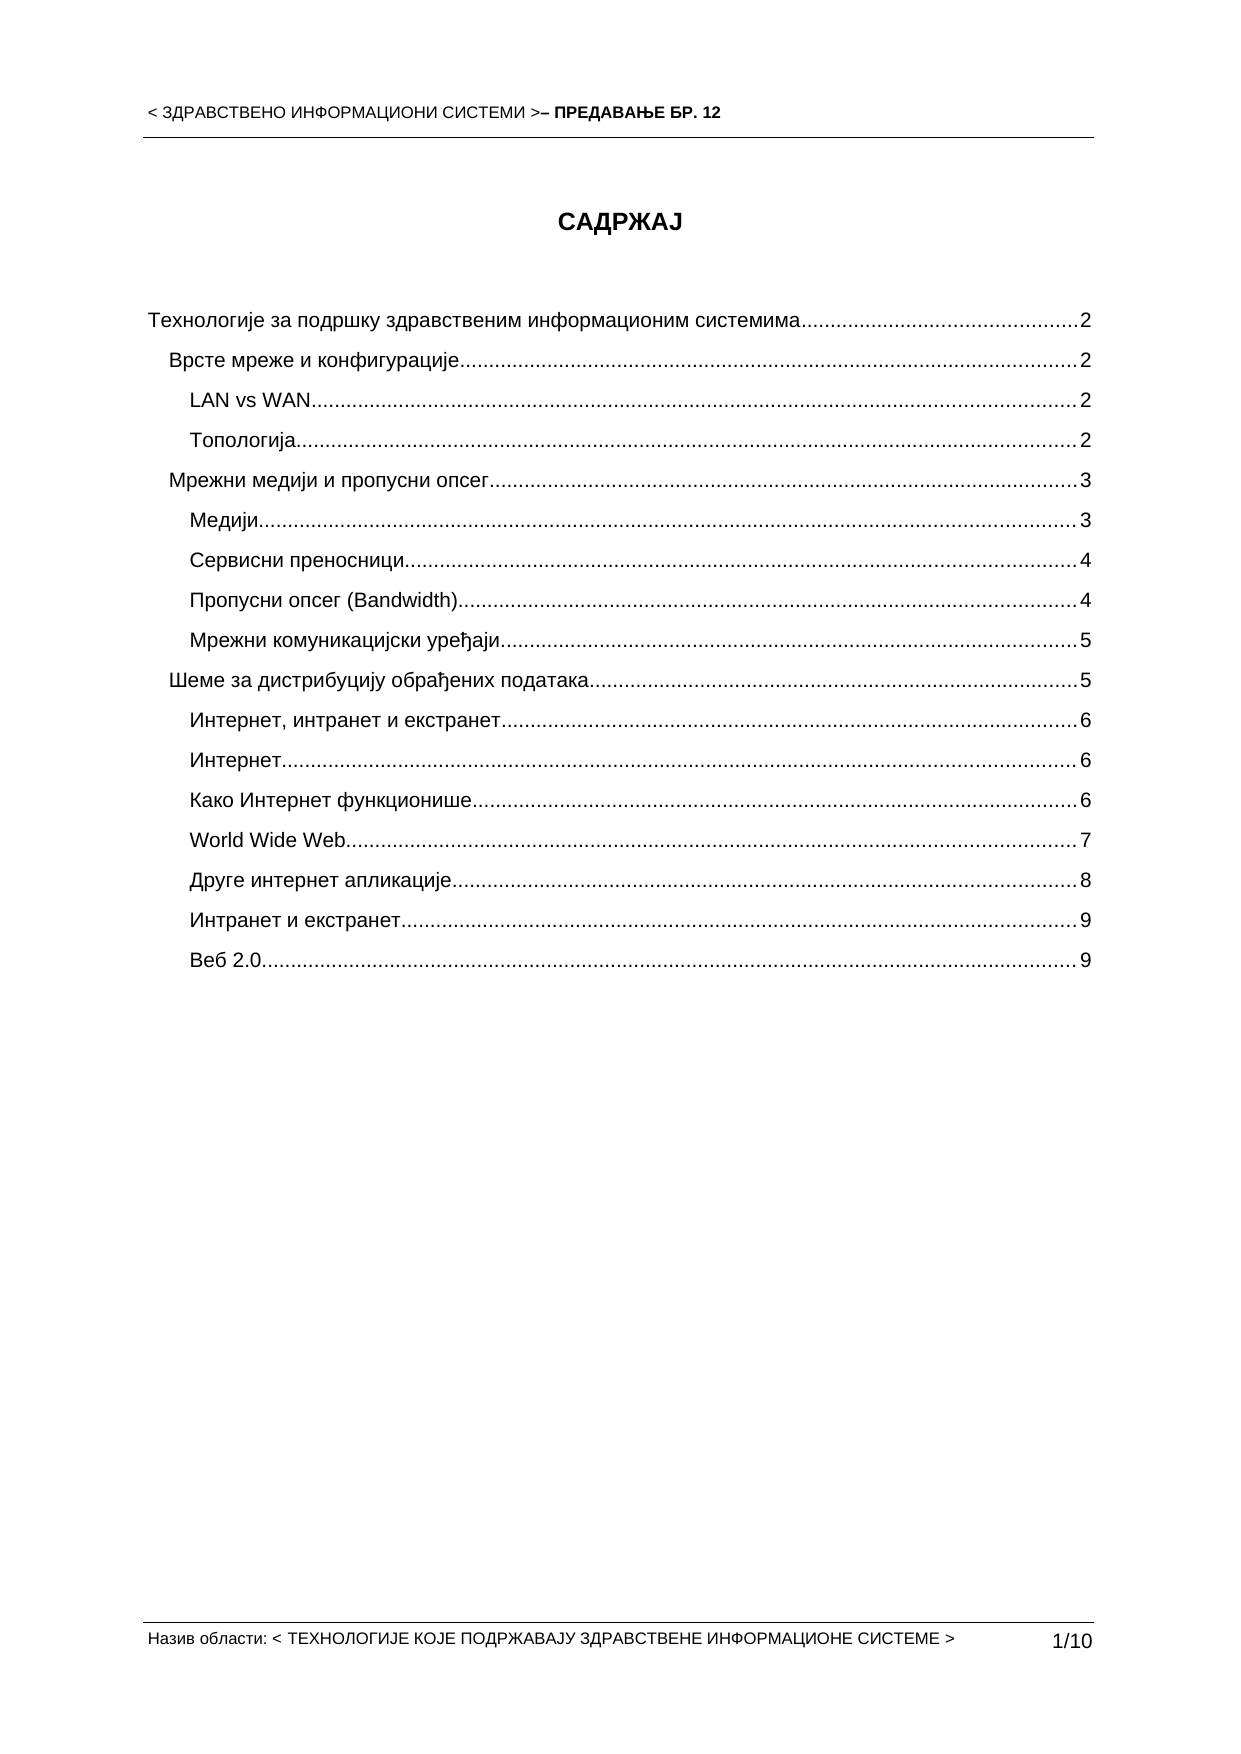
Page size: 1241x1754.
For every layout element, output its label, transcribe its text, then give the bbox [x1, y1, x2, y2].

text Интернет 6 [189, 747, 1092, 771]
text Сервисни преносници 4 [189, 547, 1092, 571]
text Друге интернет апликације 8 [189, 867, 1092, 891]
text Веб 2.0 9 [189, 947, 1092, 971]
text LAN vs WAN 2 [189, 387, 1092, 411]
text Топологија 2 [189, 427, 1092, 451]
text Шеме за дистрибуцију обрађених података 5 [168, 667, 1092, 691]
text Технологије за подршку здравственим информационим системима 2 [148, 307, 1092, 331]
text Како Интернет функционише 6 [189, 787, 1092, 811]
text World Wide Web 7 [189, 827, 1092, 851]
text САДРЖАЈ [148, 207, 1092, 236]
text Мрежни медији и пропусни опсег 3 [168, 467, 1092, 491]
text Интернет, интранет и екстранет 6 [189, 707, 1092, 731]
text Мрежни комуникацијски уређаји 5 [189, 627, 1092, 651]
text Интранет и екстранет 9 [189, 907, 1092, 931]
text Пропусни опсег (Bandwidth) 4 [189, 587, 1092, 611]
text Врсте мреже и конфигурације 2 [168, 347, 1092, 371]
text Медији 3 [189, 507, 1092, 531]
